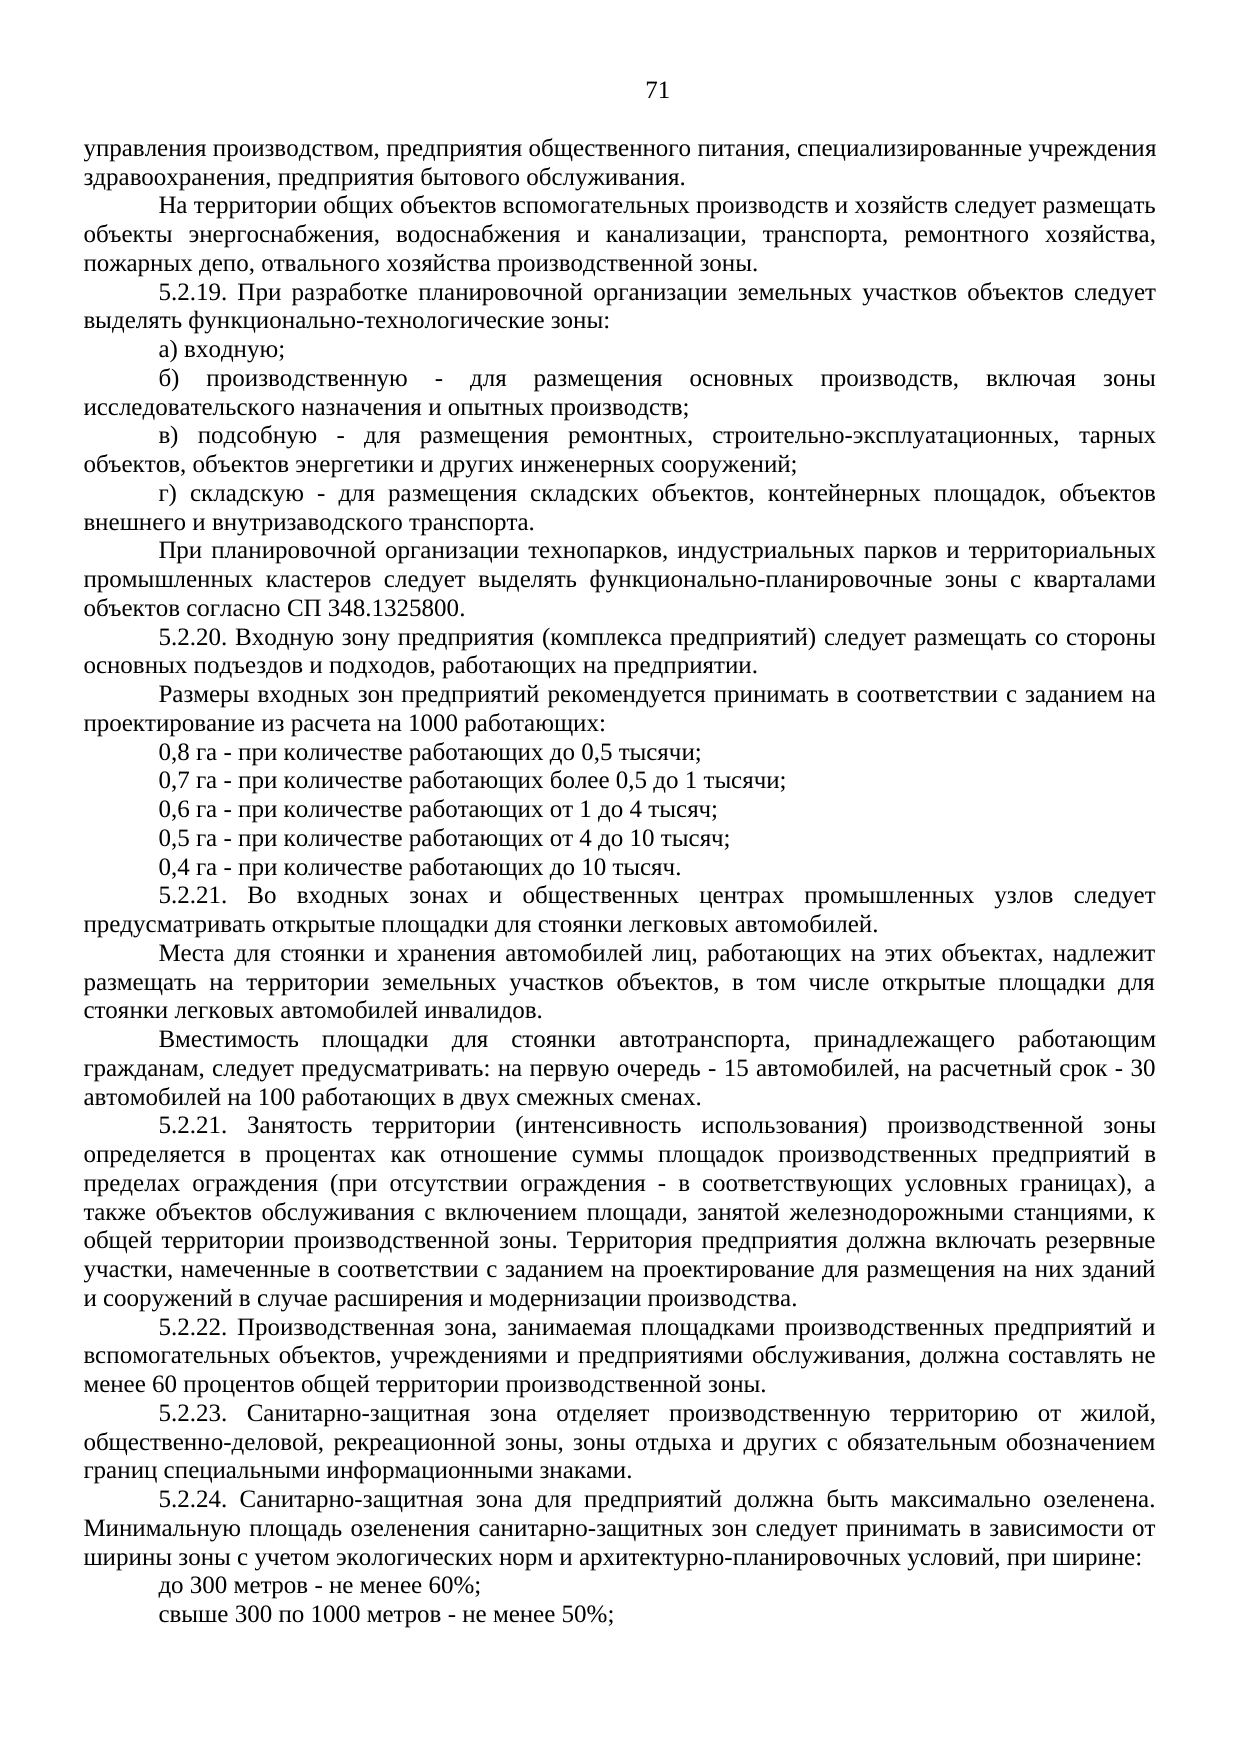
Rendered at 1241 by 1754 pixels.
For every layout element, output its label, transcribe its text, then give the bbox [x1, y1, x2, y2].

text 0,7 га - при количестве работающих более 0,5 до 1 тысячи; [83, 765, 1157, 794]
text Вместимость площадки для стоянки автотранспорта, принадлежащего работающим гражданам, следует предусматривать: на первую очередь - 15 автомобилей, на расчетный срок - 30 автомобилей на 100 работающих в двух смежных сменах. [83, 1024, 1157, 1110]
text 0,5 га - при количестве работающих от 4 до 10 тысяч; [83, 823, 1157, 852]
text При планировочной организации технопарков, индустриальных парков и территориальных промышленных кластеров следует выделять функционально-планировочные зоны с кварталами объектов согласно СП 348.1325800. [83, 535, 1157, 622]
text г) складскую - для размещения складских объектов, контейнерных площадок, объектов внешнего и внутризаводского транспорта. [83, 478, 1157, 535]
text б) производственную - для размещения основных производств, включая зоны исследовательского назначения и опытных производств; [83, 363, 1157, 420]
text 5.2.23. Санитарно-защитная зона отделяет производственную территорию от жилой, общественно-деловой, рекреационной зоны, зоны отдыха и других с обязательным обозначением границ специальными информационными знаками. [83, 1398, 1157, 1484]
text до 300 метров - не менее 60%; [83, 1570, 1157, 1599]
text 0,6 га - при количестве работающих от 1 до 4 тысяч; [83, 794, 1157, 823]
text 5.2.24. Санитарно-защитная зона для предприятий должна быть максимально озеленена. Минимальную площадь озеленения санитарно-защитных зон следует принимать в зависимости от ширины зоны с учетом экологических норм и архитектурно-планировочных условий, при ширине: [83, 1484, 1157, 1570]
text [83, 133, 1157, 190]
text 5.2.19. При разработке планировочной организации земельных участков объектов следует выделять функционально-технологические зоны: [83, 277, 1157, 334]
text 0,4 га - при количестве работающих до 10 тысяч. [83, 852, 1157, 880]
text Размеры входных зон предприятий рекомендуется принимать в соответствии с заданием на проектирование из расчета на 1000 работающих: [83, 679, 1157, 737]
text Места для стоянки и хранения автомобилей лиц, работающих на этих объектах, надлежит размещать на территории земельных участков объектов, в том числе открытые площадки для стоянки легковых автомобилей инвалидов. [83, 938, 1157, 1024]
text 5.2.22. Производственная зона, занимаемая площадками производственных предприятий и вспомогательных объектов, учреждениями и предприятиями обслуживания, должна составлять не менее 60 процентов общей территории производственной зоны. [83, 1312, 1157, 1398]
text На территории общих объектов вспомогательных производств и хозяйств следует размещать объекты энергоснабжения, водоснабжения и канализации, транспорта, ремонтного хозяйства, пожарных депо, отвального хозяйства производственной зоны. [83, 190, 1157, 277]
text 5.2.20. Входную зону предприятия (комплекса предприятий) следует размещать со стороны основных подъездов и подходов, работающих на предприятии. [83, 622, 1157, 679]
text 5.2.21. Занятость территории (интенсивность использования) производственной зоны определяется в процентах как отношение суммы площадок производственных предприятий в пределах ограждения (при отсутствии ограждения - в соответствующих условных границах), а также объектов обслуживания с включением площади, занятой железнодорожными станциями, к общей территории производственной зоны. Территория предприятия должна включать резервные участки, намеченные в соответствии с заданием на проектирование для размещения на них зданий и сооружений в случае расширения и модернизации производства. [83, 1110, 1157, 1312]
text а) входную; [83, 334, 1157, 363]
text свыше 300 по 1000 метров - не менее 50%; [83, 1599, 1157, 1628]
text 5.2.21. Во входных зонах и общественных центрах промышленных узлов следует предусматривать открытые площадки для стоянки легковых автомобилей. [83, 880, 1157, 938]
text в) подсобную - для размещения ремонтных, строительно-эксплуатационных, тарных объектов, объектов энергетики и других инженерных сооружений; [83, 420, 1157, 478]
text 0,8 га - при количестве работающих до 0,5 тысячи; [83, 737, 1157, 765]
